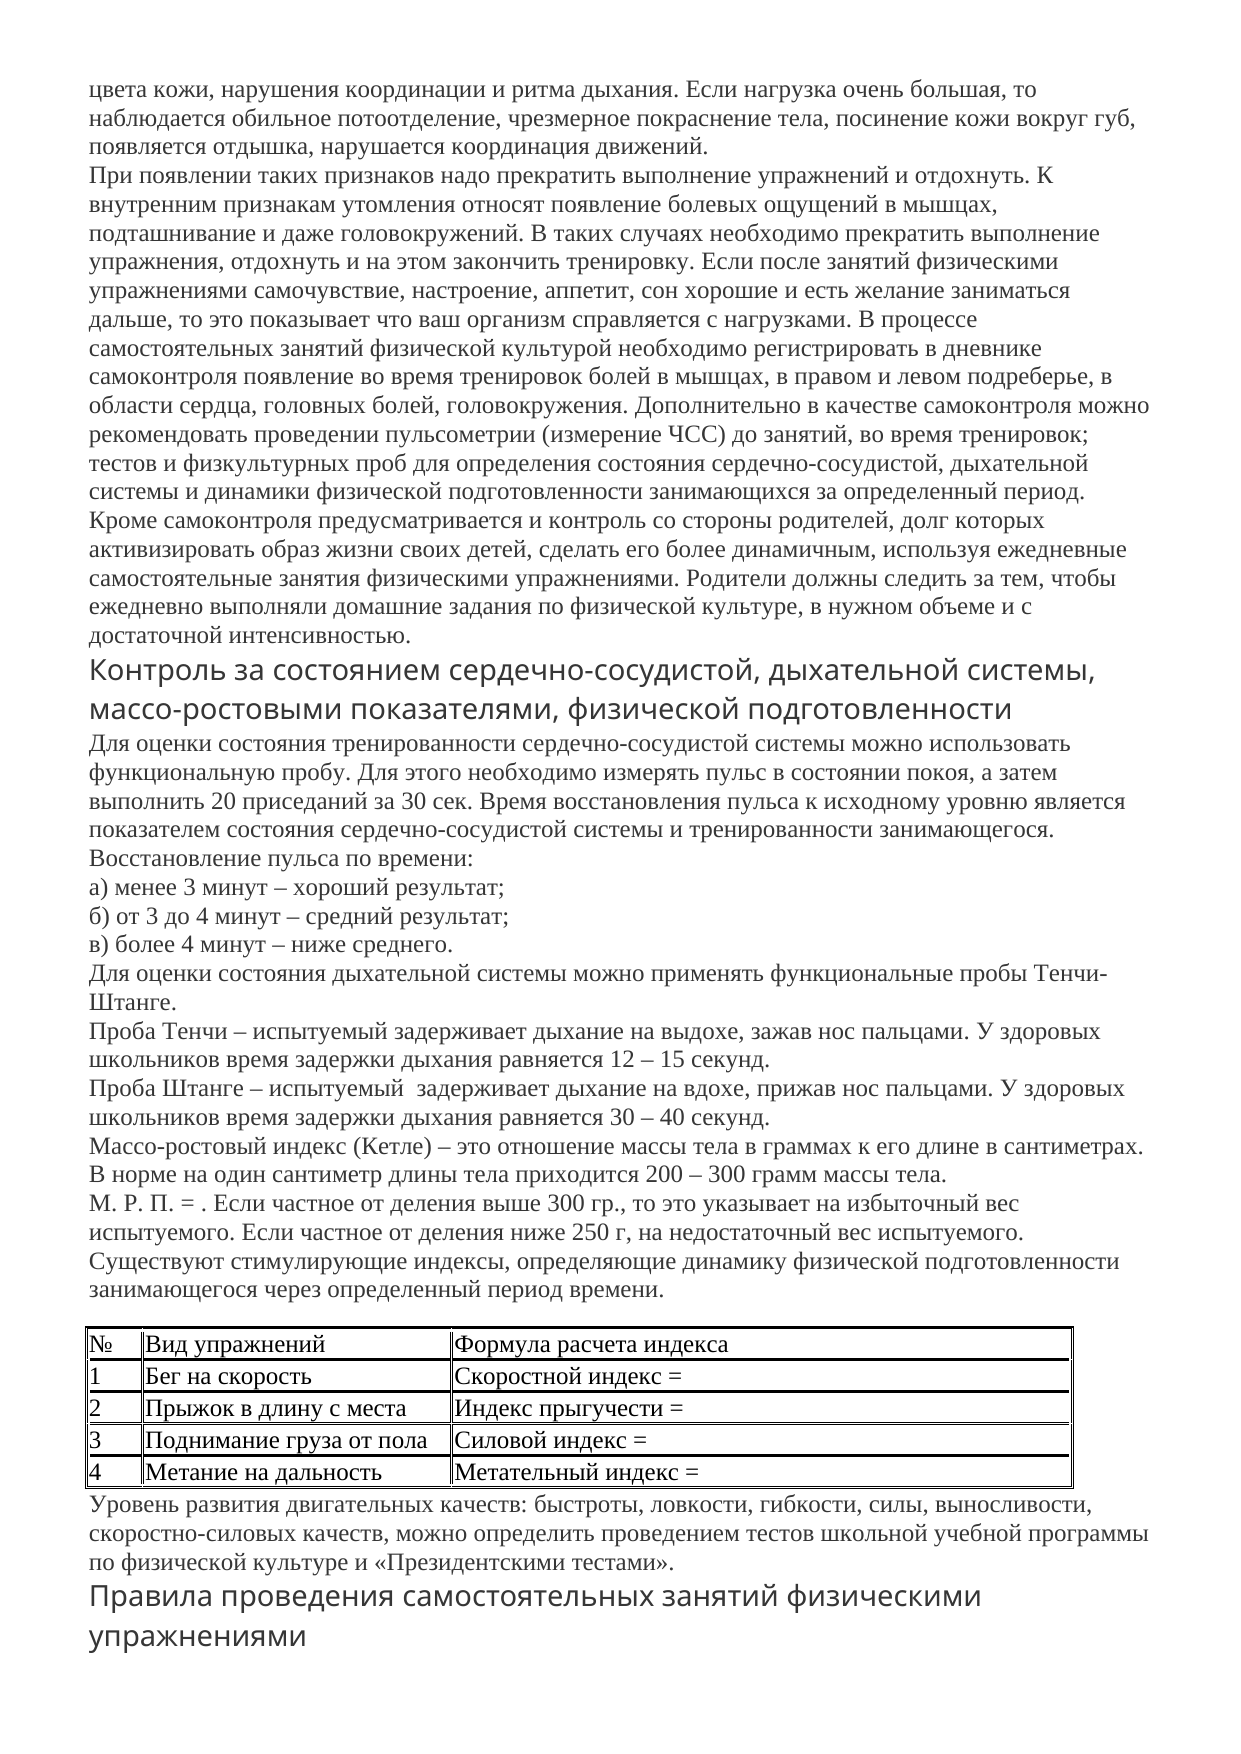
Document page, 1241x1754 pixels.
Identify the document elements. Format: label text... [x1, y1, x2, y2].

table_cell Поднимание груза от пола [144, 1425, 450, 1454]
text Правила проведения самостоятельных занятий физическими упражнениями [89, 1575, 1152, 1655]
table_cell Бег на скорость [144, 1361, 450, 1390]
table_cell 1 [86, 1358, 141, 1390]
table_cell Силовой индекс = [452, 1422, 1072, 1454]
text Существуют стимулирующие индексы, определяющие динамику физической подготовленности занимающегося через определенный период времени. [89, 1246, 1152, 1303]
text Уровень развития двигательных качеств: быстроты, ловкости, гибкости, силы, выносливости, скоростно-силовых качеств, можно определить проведением тестов школьной учебной программы по физической культуре и «Президентскими тестами». [89, 1489, 1152, 1575]
text Контроль за состоянием сердечно-сосудистой, дыхательной системы, массо-ростовыми показателями, физической подготовленности [89, 649, 1152, 728]
text б) от 3 до 4 минут – средний результат; [89, 901, 1152, 929]
table_cell Метательный индекс = [452, 1454, 1071, 1486]
text Массо-ростовый индекс (Кетле) – это отношение массы тела в граммах к его длине в сантиметрах. В норме на один сантиметр длины тела приходится 200 – 300 грамм массы тела. [89, 1131, 1152, 1188]
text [89, 74, 1152, 160]
table_cell 3 [86, 1422, 143, 1454]
table_header № [88, 1329, 143, 1358]
text в) более 4 минут – ниже среднего. [89, 929, 1152, 958]
text Для оценки состояния тренированности сердечно-сосудистой системы можно использовать функциональную пробу. Для этого необходимо измерять пульс в состоянии покоя, а затем выполнить 20 приседаний за 30 сек. Время восстановления пульса к исходному уровню является показателем состояния сердечно-сосудистой системы и тренированности занимающегося. Восстановление пульса по времени: [89, 728, 1152, 872]
table_cell Метание на дальность [143, 1457, 452, 1486]
table_header Вид упражнений [143, 1329, 452, 1358]
table_cell 2 [88, 1390, 141, 1422]
table_cell Индекс прыгучести = [453, 1390, 1071, 1422]
text Проба Штанге – испытуемый задерживает дыхание на вдохе, прижав нос пальцами. У здоровых школьников время задержки дыхания равняется 30 – 40 секунд. [89, 1073, 1152, 1131]
table_cell Прыжок в длину с места [144, 1393, 450, 1422]
table_cell Скоростной индекс = [453, 1358, 1072, 1390]
table_cell 4 [88, 1454, 143, 1486]
text Проба Тенчи – испытуемый задерживает дыхание на выдохе, зажав нос пальцами. У здоровых школьников время задержки дыхания равняется 12 – 15 секунд. [89, 1016, 1152, 1073]
text а) менее 3 минут – хороший результат; [89, 872, 1152, 901]
text При появлении таких признаков надо прекратить выполнение упражнений и отдохнуть. К внутренним признакам утомления относят появление болевых ощущений в мышцах, подташнивание и даже головокружений. В таких случаях необходимо прекратить выполнение упражнения, отдохнуть и на этом закончить тренировку. Если после занятий физическими упражнениями самочувствие, настроение, аппетит, сон хорошие и есть желание заниматься дальше, то это показывает что ваш организм справляется с нагрузками. В процессе самостоятельных занятий физической культурой необходимо регистрировать в дневнике самоконтроля появление во время тренировок болей в мышцах, в правом и левом подреберье, в области сердца, головных болей, головокружения. Дополнительно в качестве самоконтроля можно рекомендовать проведении пульсометрии (измерение ЧСС) до занятий, во время тренировок; тестов и физкультурных проб для определения состояния сердечно-сосудистой, дыхательной системы и динамики физической подготовленности занимающихся за определенный период. Кроме самоконтроля предусматривается и контроль со стороны родителей, долг которых активизировать образ жизни своих детей, сделать его более динамичным, используя ежедневные самостоятельные занятия физическими упражнениями. Родители должны следить за тем, чтобы ежедневно выполняли домашние задания по физической культуре, в нужном объеме и с достаточной интенсивностью. [89, 160, 1152, 649]
table_header Формула расчета индекса [452, 1329, 1071, 1358]
text М. Р. П. = . Если частное от деления выше 300 гр., то это указывает на избыточный вес испытуемого. Если частное от деления ниже 250 г, на недостаточный вес испытуемого. [89, 1188, 1152, 1246]
text Для оценки состояния дыхательной системы можно применять функциональные пробы Тенчи-Штанге. [89, 958, 1152, 1016]
